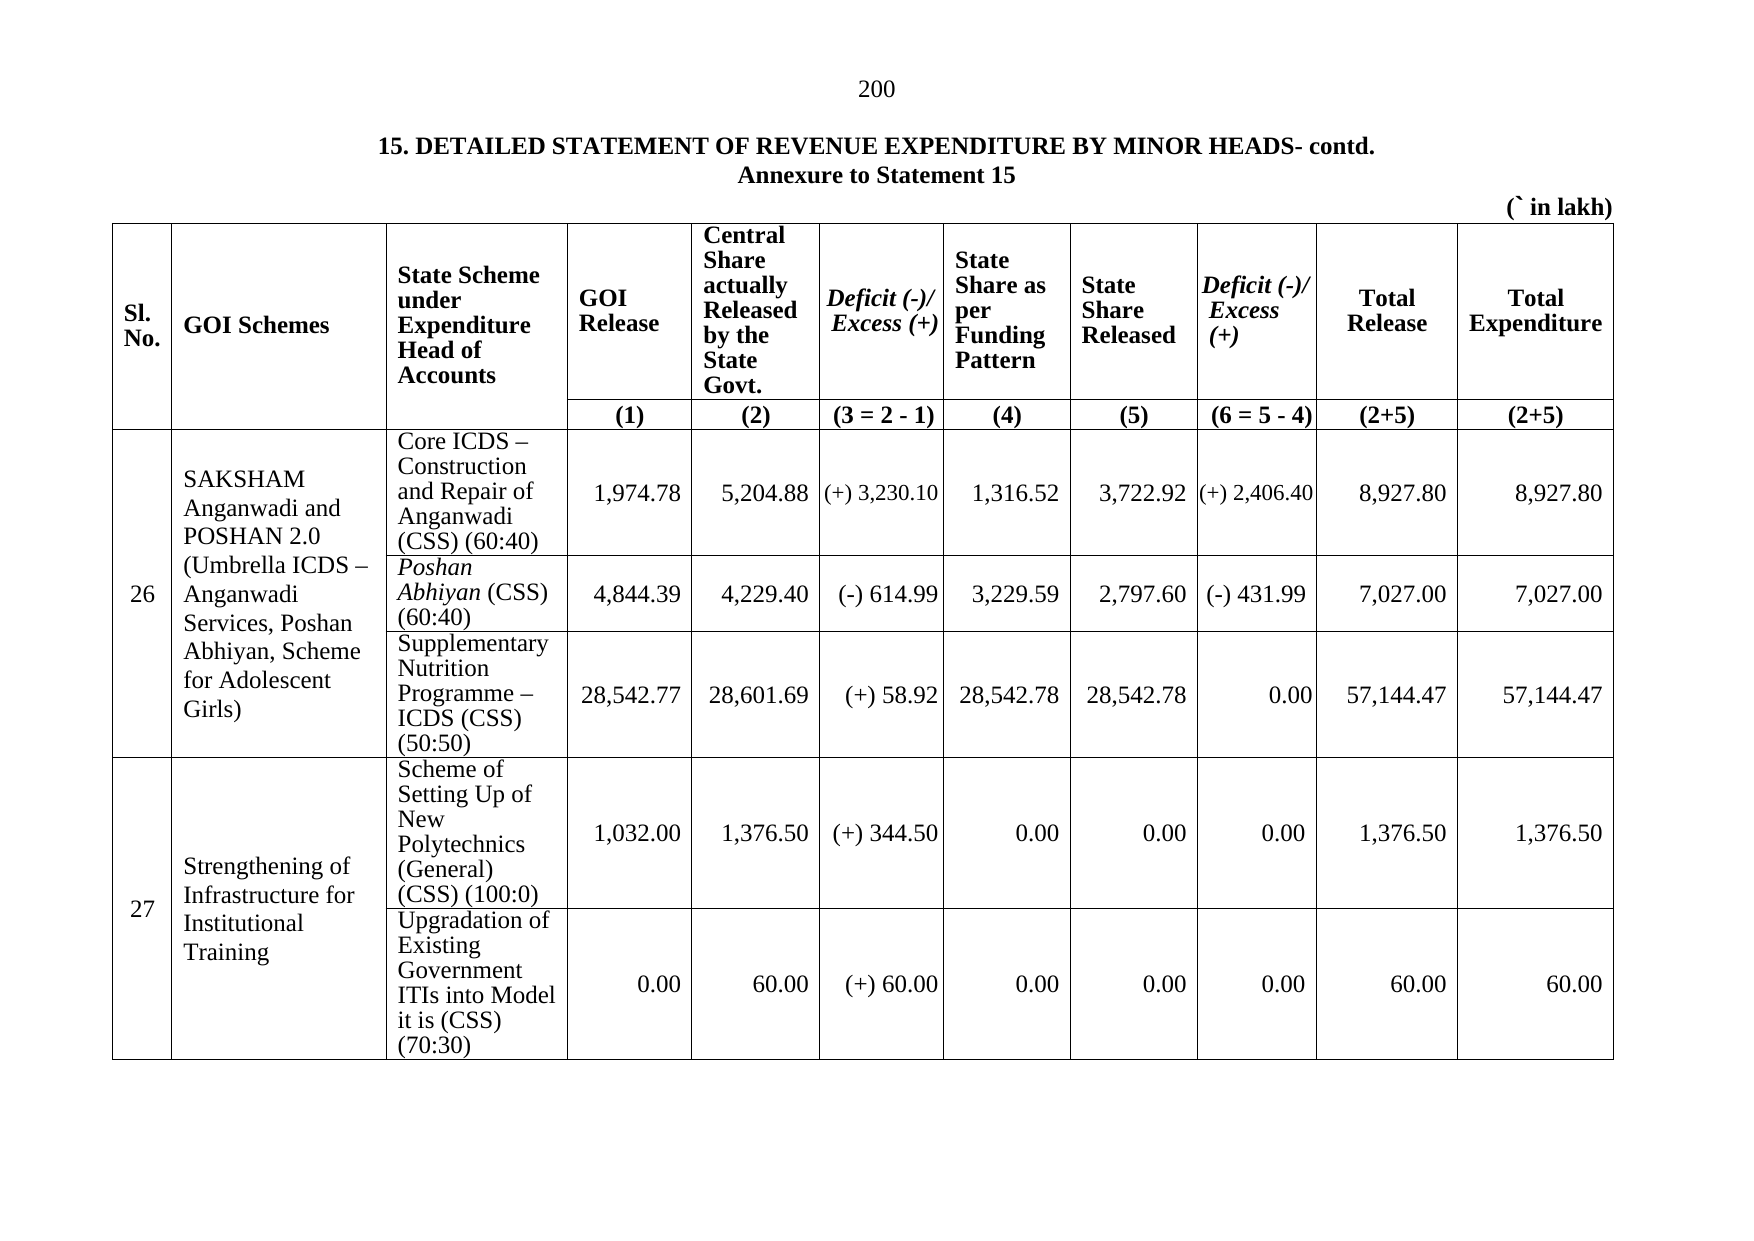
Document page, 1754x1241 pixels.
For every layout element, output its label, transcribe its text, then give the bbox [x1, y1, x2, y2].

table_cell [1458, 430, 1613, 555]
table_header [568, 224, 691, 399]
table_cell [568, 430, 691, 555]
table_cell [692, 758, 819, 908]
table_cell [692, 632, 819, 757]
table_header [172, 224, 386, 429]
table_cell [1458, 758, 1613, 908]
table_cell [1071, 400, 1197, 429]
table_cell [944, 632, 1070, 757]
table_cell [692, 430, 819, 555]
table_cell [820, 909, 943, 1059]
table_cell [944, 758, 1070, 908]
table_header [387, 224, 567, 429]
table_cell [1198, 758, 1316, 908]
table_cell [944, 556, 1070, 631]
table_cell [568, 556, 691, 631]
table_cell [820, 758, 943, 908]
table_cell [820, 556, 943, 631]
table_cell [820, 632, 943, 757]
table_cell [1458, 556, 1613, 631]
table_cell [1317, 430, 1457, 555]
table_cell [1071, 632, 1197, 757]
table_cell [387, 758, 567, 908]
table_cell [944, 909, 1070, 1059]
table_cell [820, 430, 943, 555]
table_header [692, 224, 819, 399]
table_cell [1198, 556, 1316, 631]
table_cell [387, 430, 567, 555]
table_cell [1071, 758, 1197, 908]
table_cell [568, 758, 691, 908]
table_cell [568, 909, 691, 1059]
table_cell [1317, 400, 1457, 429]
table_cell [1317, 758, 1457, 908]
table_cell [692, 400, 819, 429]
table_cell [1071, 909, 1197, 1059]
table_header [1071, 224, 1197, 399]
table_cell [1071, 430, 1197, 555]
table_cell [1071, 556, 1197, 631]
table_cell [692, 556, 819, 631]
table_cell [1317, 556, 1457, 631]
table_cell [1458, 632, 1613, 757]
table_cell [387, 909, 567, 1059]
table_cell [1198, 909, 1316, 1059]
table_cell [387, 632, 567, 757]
text Annexure to Statement 15 [169, 160, 1584, 189]
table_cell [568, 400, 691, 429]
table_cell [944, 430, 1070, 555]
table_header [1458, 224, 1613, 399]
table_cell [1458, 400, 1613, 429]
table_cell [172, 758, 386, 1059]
text (` in lakh) [169, 189, 1612, 223]
text 15. DETAILED STATEMENT OF REVENUE EXPENDITURE BY MINOR HEADS- contd. [169, 131, 1584, 160]
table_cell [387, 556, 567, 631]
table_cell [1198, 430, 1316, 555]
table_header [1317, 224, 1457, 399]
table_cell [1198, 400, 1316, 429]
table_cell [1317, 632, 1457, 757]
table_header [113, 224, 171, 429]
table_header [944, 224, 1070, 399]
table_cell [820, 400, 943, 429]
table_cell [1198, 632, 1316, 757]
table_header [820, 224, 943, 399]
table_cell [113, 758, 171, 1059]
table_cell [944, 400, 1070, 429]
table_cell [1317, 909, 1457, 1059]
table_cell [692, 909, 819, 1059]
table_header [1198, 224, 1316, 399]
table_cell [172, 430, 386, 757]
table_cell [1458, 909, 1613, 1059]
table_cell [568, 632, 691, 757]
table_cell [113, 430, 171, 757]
